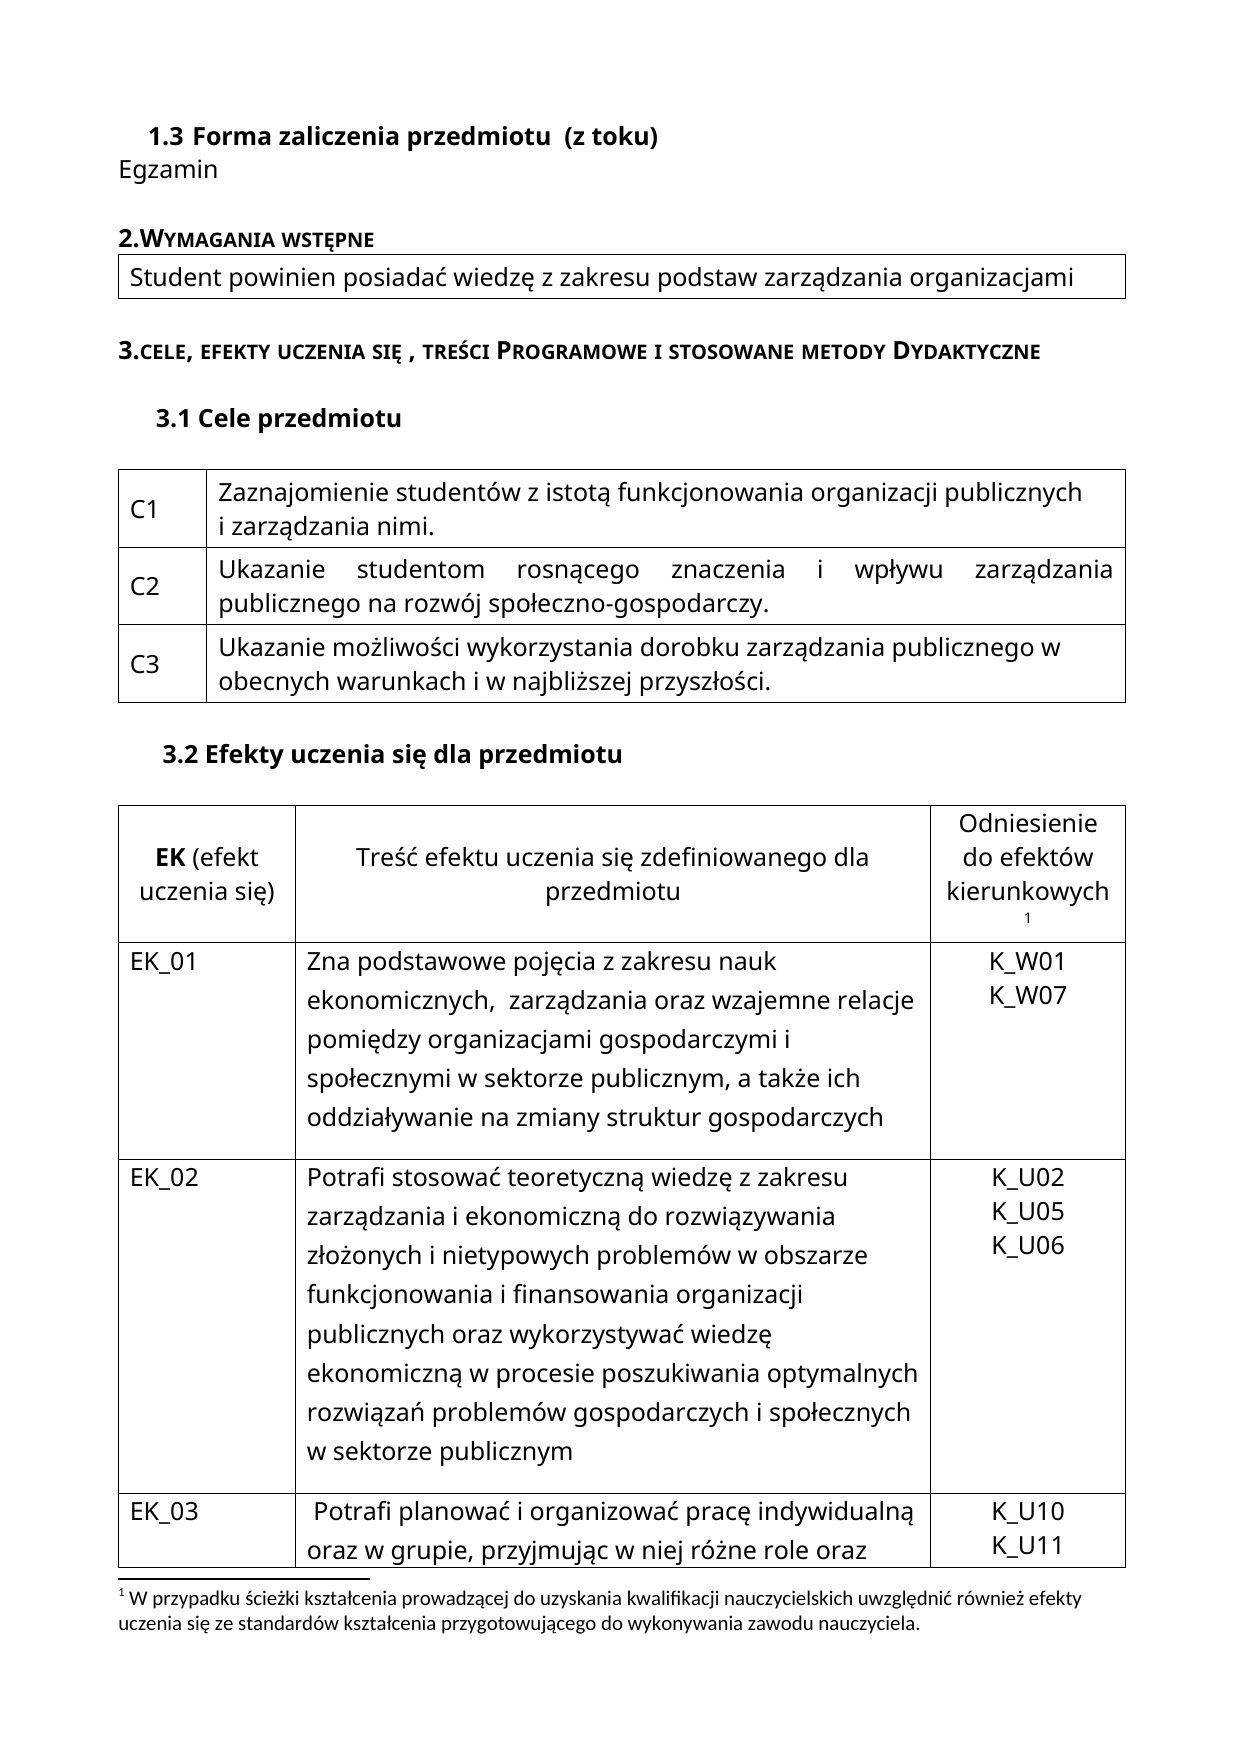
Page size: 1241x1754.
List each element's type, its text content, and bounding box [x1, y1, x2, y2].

table_cell Ukazanie studentom rosnącego znaczenia i wpływu zarządzania publicznego na rozwój społeczno-gospodarczy. [207, 548, 1125, 624]
table_cell C3 [119, 625, 206, 702]
table_cell K_U02 K_U05 K_U06 [931, 1160, 1125, 1493]
text 1.3 Forma zaliczenia przedmiotu (z toku) [148, 118, 1122, 152]
table_header Odniesienie do efektów kierunkowych [931, 806, 1125, 942]
table_cell Potrafi stosować teoretyczną wiedzę z zakresu zarządzania i ekonomiczną do rozwiązywania złożonych i nietypowych problemów w obszarze funkcjonowania i finansowania organizacji publicznych oraz wykorzystywać wiedzę ekonomiczną w procesie poszukiwania optymalnych rozwiązań problemów gospodarczych i społecznych w sektorze publicznym [296, 1160, 930, 1493]
table_header Treść efektu uczenia się zdefiniowanego dla przedmiotu [296, 806, 930, 942]
table_cell Ukazanie możliwości wykorzystania dorobku zarządzania publicznego w obecnych warunkach i w najbliższej przyszłości. [207, 625, 1125, 702]
table_cell EK_01 [119, 943, 295, 1159]
table_cell EK_03 [119, 1494, 295, 1567]
table_cell C2 [119, 548, 206, 624]
table_cell K_W01 K_W07 [931, 943, 1125, 1159]
text Egzamin [118, 152, 1122, 186]
table_cell EK_02 [119, 1160, 295, 1493]
table_header EK (efekt uczenia się) [119, 806, 295, 942]
text 3.1 Cele przedmiotu [156, 401, 1122, 435]
table_header Student powinien posiadać wiedzę z zakresu podstaw zarządzania organizacjami [119, 255, 1125, 298]
table_header Zaznajomienie studentów z istotą funkcjonowania organizacji publicznych i zarządzania nimi. [207, 470, 1125, 547]
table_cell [296, 1494, 930, 1567]
table_cell K_U10 K_U11 [931, 1494, 1125, 1567]
text 2.Wymagania wstępne [118, 220, 1122, 254]
text 3.2 Efekty uczenia się dla przedmiotu [162, 737, 1122, 771]
table_cell Zna podstawowe pojęcia z zakresu nauk ekonomicznych, zarządzania oraz wzajemne relacje pomiędzy organizacjami gospodarczymi i społecznymi w sektorze publicznym, a także ich oddziaływanie na zmiany struktur gospodarczych [296, 943, 930, 1159]
table_header C1 [119, 470, 206, 547]
text 3.cele, efekty uczenia się , treści Programowe i stosowane metody Dydaktyczne [118, 333, 1122, 367]
